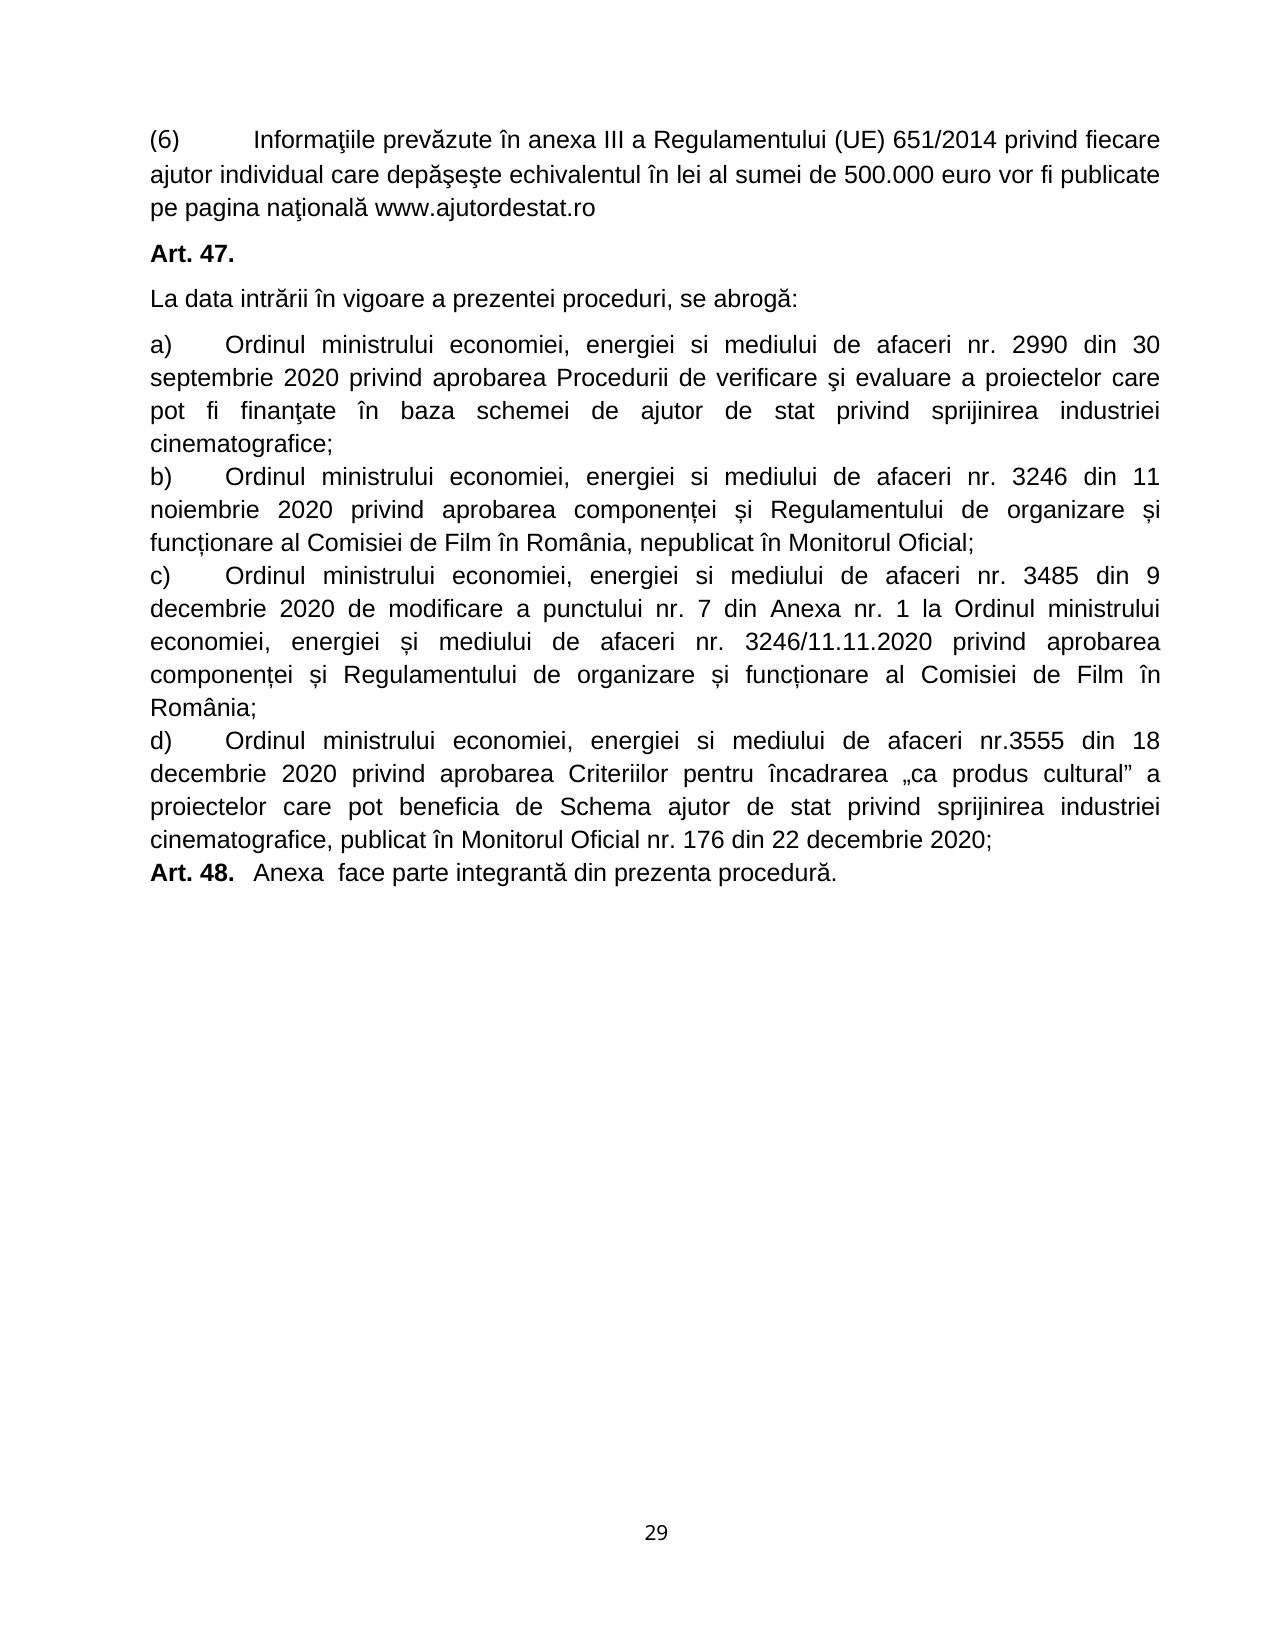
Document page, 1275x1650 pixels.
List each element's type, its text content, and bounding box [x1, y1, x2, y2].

list Anexa face parte integrantă din prezenta procedură. [150, 858, 1162, 887]
list Ordinul ministrului economiei, energiei si mediului de afaceri nr. 3246 din 11 noiembrie 2020 privind aprobarea componenței și Regulamentului de organizare și funcționare al Comisiei de Film în România, nepublicat în Monitorul Oficial; [150, 462, 1162, 557]
list Ordinul ministrului economiei, energiei si mediului de afaceri nr. 2990 din 30 septembrie 2020 privind aprobarea Procedurii de verificare şi evaluare a proiectelor care pot fi finanţate în baza schemei de ajutor de stat privind sprijinirea industriei cinematografice; [150, 330, 1162, 458]
list Ordinul ministrului economiei, energiei si mediului de afaceri nr. 3485 din 9 decembrie 2020 de modificare a punctului nr. 7 din Anexa nr. 1 la Ordinul ministrului economiei, energiei și mediului de afaceri nr. 3246/11.11.2020 privind aprobarea componenței și Regulamentului de organizare și funcționare al Comisiei de Film în România; [150, 561, 1162, 722]
list Ordinul ministrului economiei, energiei si mediului de afaceri nr.3555 din 18 decembrie 2020 privind aprobarea Criteriilor pentru încadrarea „ca produs cultural” a proiectelor care pot beneficia de Schema ajutor de stat privind sprijinirea industriei cinematografice, publicat în Monitorul Oficial nr. 176 din 22 decembrie 2020; [150, 726, 1162, 854]
list Informaţiile prevăzute în anexa III a Regulamentului (UE) 651/2014 privind fiecare ajutor individual care depăşeşte echivalentul în lei al sumei de 500.000 euro vor fi publicate pe pagina naţională www.ajutordestat.ro [150, 122, 1162, 222]
text La data intrării în vigoare a prezentei proceduri, se abrogă: [150, 284, 1162, 313]
